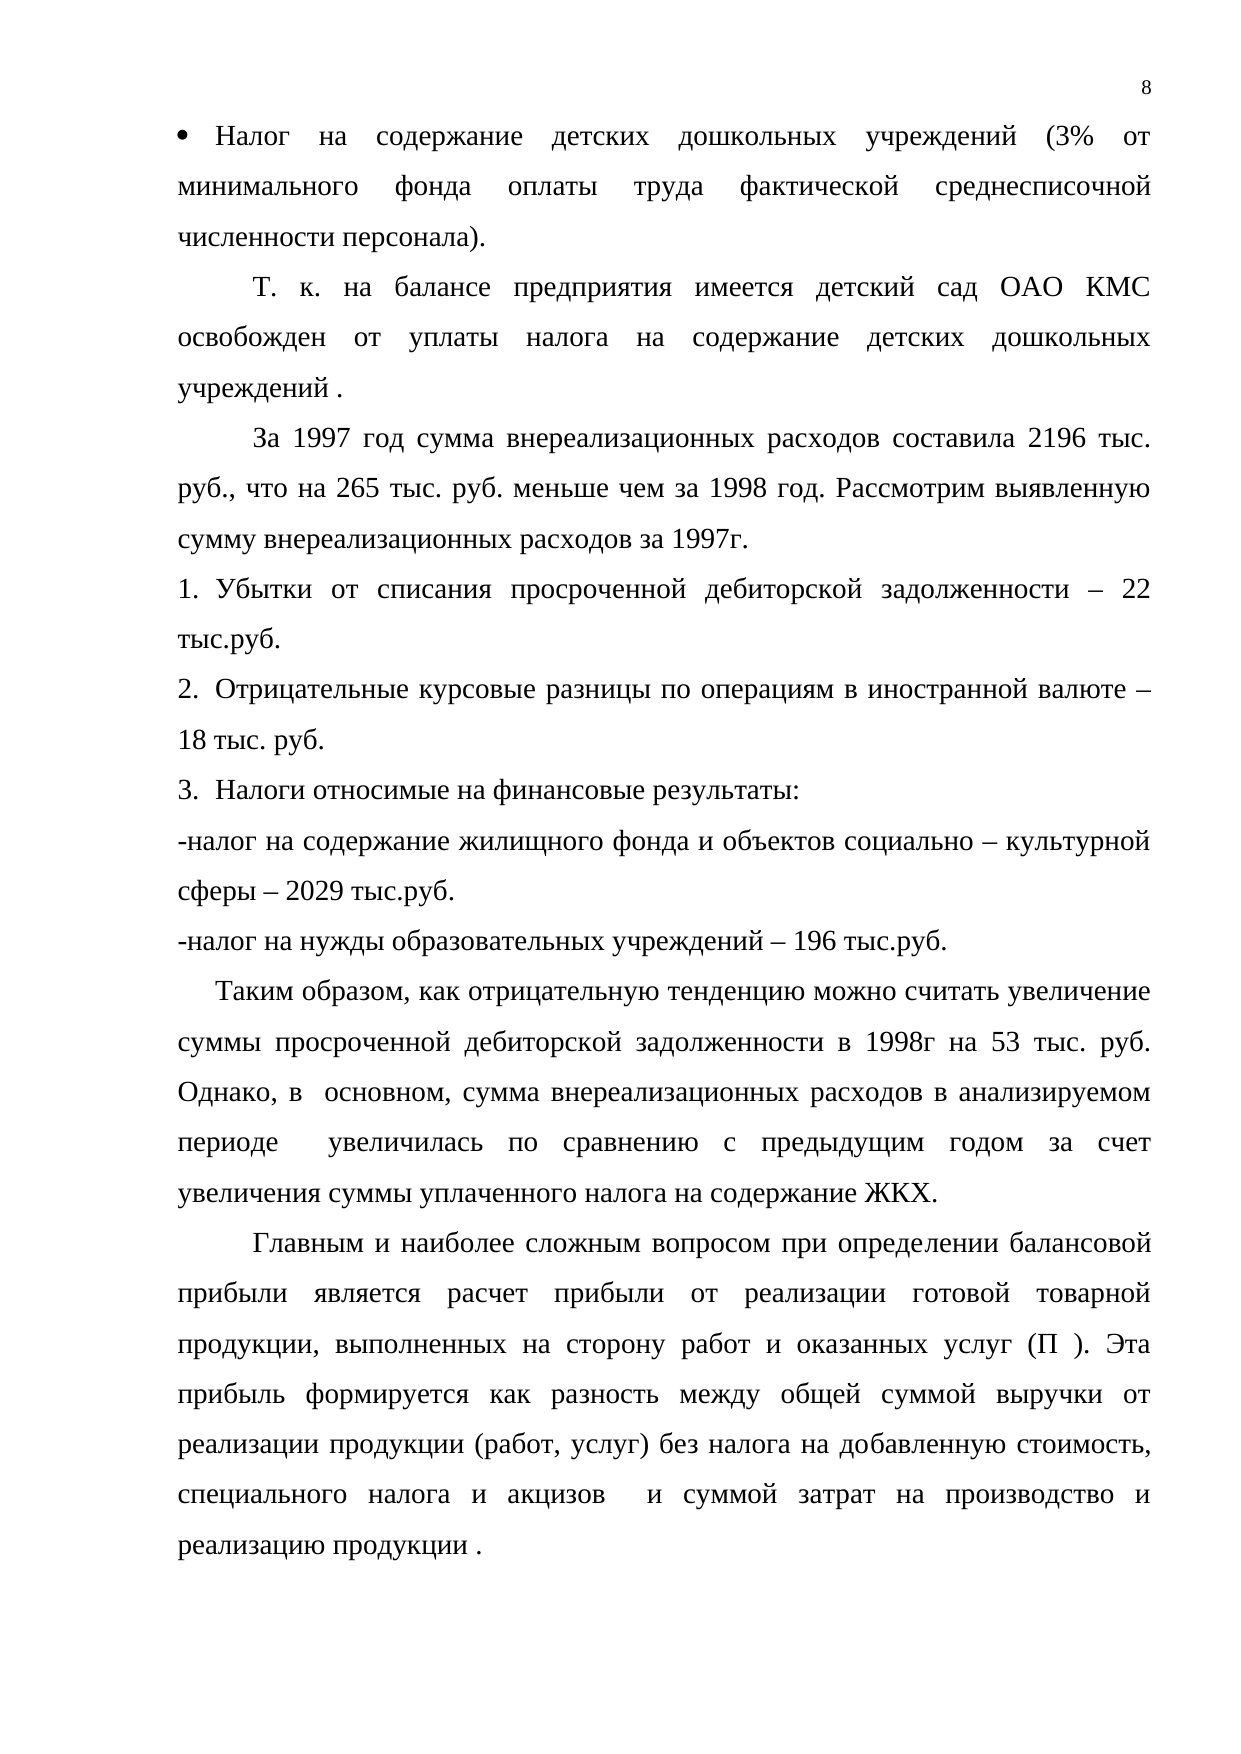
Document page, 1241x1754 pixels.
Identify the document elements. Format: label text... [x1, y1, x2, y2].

list Налоги относимые на финансовые результаты: [177, 772, 1152, 806]
text Главным и наиболее сложным вопросом при определении балансовой прибыли является расчет прибыли от реализации готовой товарной продукции, выполненных на сторону работ и оказанных услуг (П ). Эта прибыль формируется как разность между общей суммой выручки от реализации продукции (работ, услуг) без налога на добавленную стоимость, специального налога и акцизов и суммой затрат на производство и реализацию продукции . [177, 1225, 1152, 1561]
list Налог на содержание детских дошкольных учреждений (3% от минимального фонда оплаты труда фактической среднесписочной численности персонала). [177, 118, 1152, 252]
list Убытки от списания просроченной дебиторской задолженности – 22 тыс.руб. [177, 571, 1152, 655]
text -налог на содержание жилищного фонда и объектов социально – культурной сферы – 2029 тыс.руб. [177, 823, 1152, 906]
text т. к. на балансе предприятия имеется детский сад ОАО КМС освобожден от уплаты налога на содержание детских дошкольных учреждений . [177, 269, 1152, 403]
list Отрицательные курсовые разницы по операциям в иностранной валюте – 18 тыс. руб. [177, 672, 1152, 756]
text -налог на нужды образовательных учреждений – 196 тыс.руб. [177, 923, 1152, 957]
text Таким образом, как отрицательную тенденцию можно считать увеличение суммы просроченной дебиторской задолженности в 1998г на 53 тыс. руб. Однако, в основном, сумма внереализационных расходов в анализируемом периоде увеличилась по сравнению с предыдущим годом за счет увеличения суммы уплаченного налога на содержание ЖКХ. [177, 973, 1152, 1208]
text За 1997 год сумма внереализационных расходов составила 2196 тыс. руб., что на 265 тыс. руб. меньше чем за 1998 год. Рассмотрим выявленную сумму внереализационных расходов за 1997г. [177, 420, 1152, 554]
